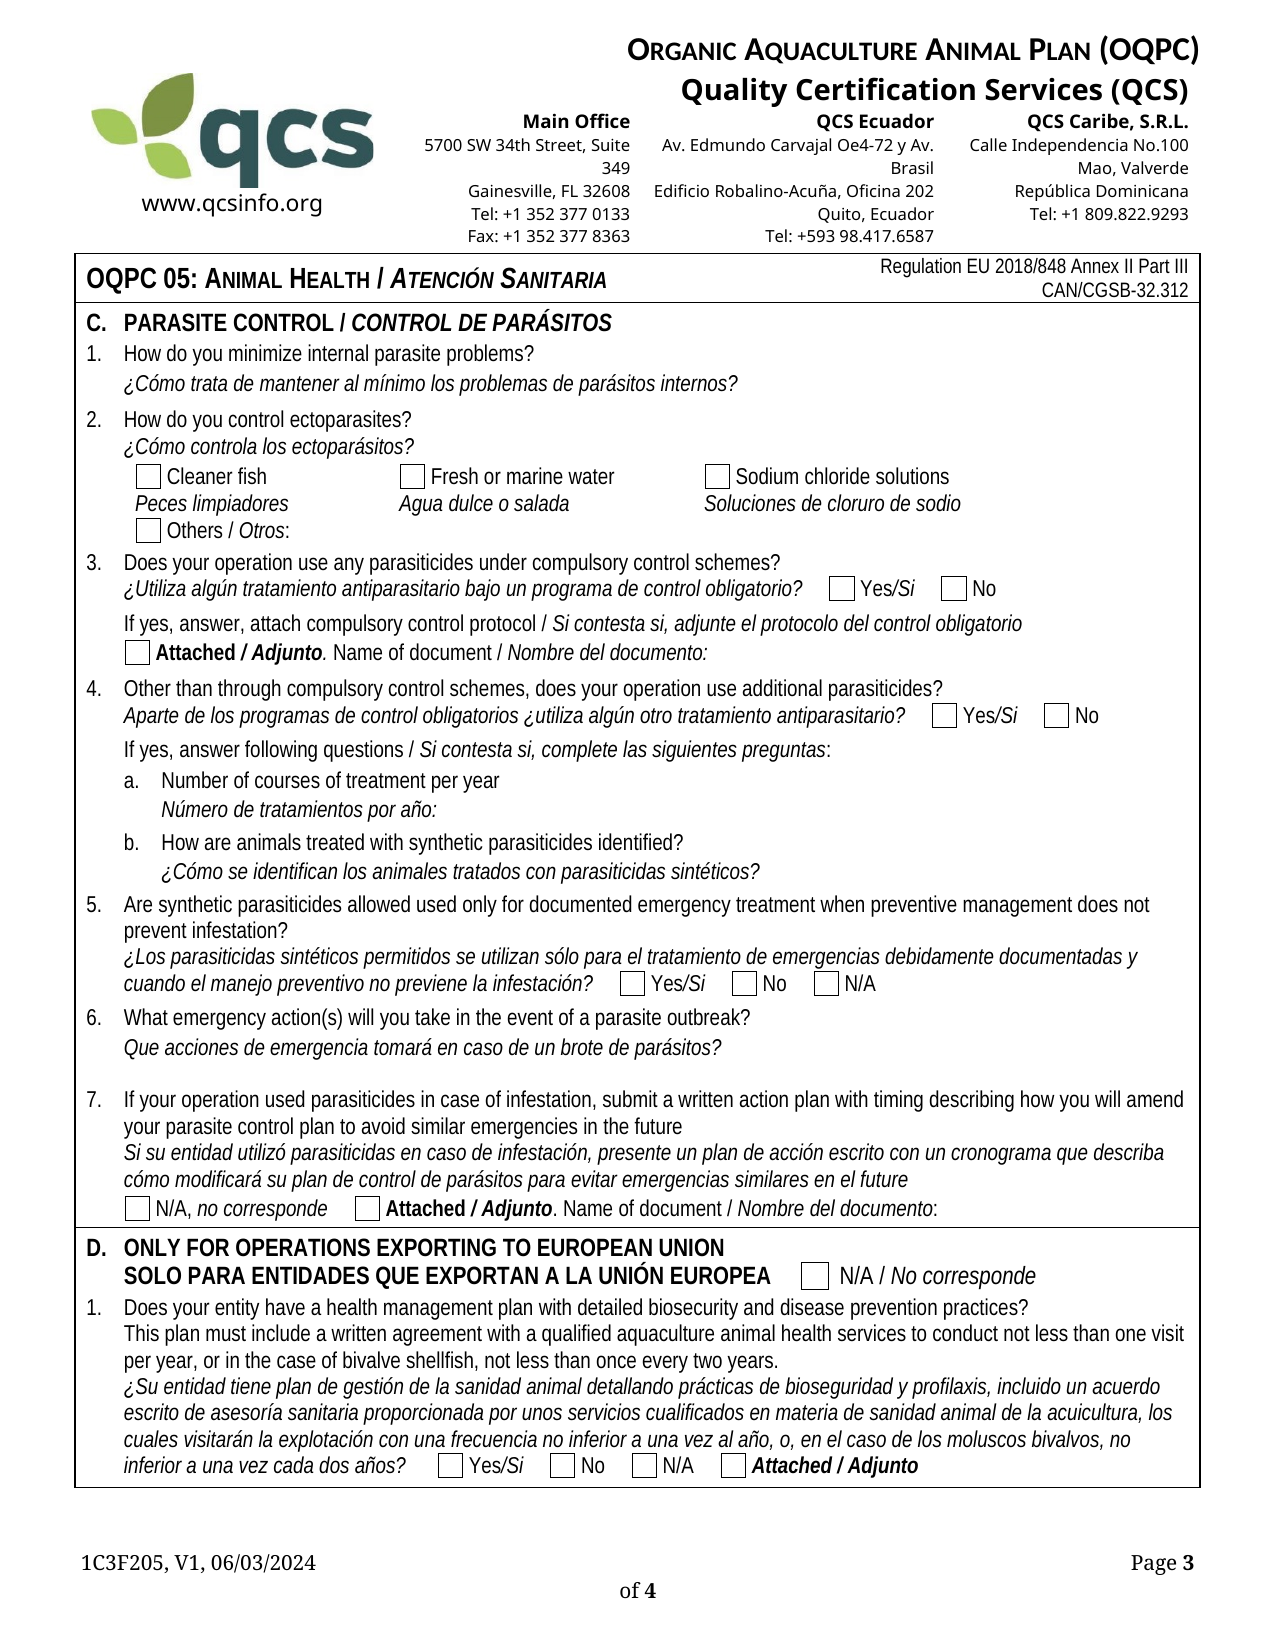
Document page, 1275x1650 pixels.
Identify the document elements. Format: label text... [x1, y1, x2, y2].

table_cell If your operation used parasiticides in case of infestation, submit a written action plan with timing describing how you will amend your parasite control plan to avoid similar emergencies in the future Si su entidad utilizó parasiticidas en caso de infestación, presente un plan de acción escrito con un cronograma que describa cómo modificará su plan de control de parásitos para evitar emergencias similares en el future N/A, no corresponde Attached / Adjunto. Name of document / Nombre del documento: [76, 1082, 1199, 1227]
picture [91, 73, 374, 188]
table_header Regulation EU 2018/848 Annex II Part III CAN/CGSB-32.312 [800, 254, 1199, 302]
table_header OQPC 05: Animal Health / Atención Sanitaria [76, 254, 800, 302]
table_cell PARASITE CONTROL / CONTROL DE PARÁSITOS How do you minimize internal parasite problems? ¿Cómo trata de mantener al mínimo los problemas de parásitos internos? How do you control ectoparasites? ¿Cómo controla los ectoparásitos? Does your operation use any parasiticides under compulsory control schemes? ¿Utiliza algún tratamiento antiparasitario bajo un programa de control obligatorio? Yes/Si No If yes, answer, attach compulsory control protocol / Si contesta si, adjunte el protocolo del control obligatorio Attached / Adjunto. Name of document / Nombre del documento: Other than through compulsory control schemes, does your operation use additional parasiticides? Aparte de los programas de control obligatorios ¿utiliza algún otro tratamiento antiparasitario? Yes/Si No If yes, answer following questions / Si contesta si, complete las siguientes preguntas: Number of courses of treatment per year Número de tratamientos por año: How are animals treated with synthetic parasiticides identified? ¿Cómo se identifican los animales tratados con parasiticidas sintéticos? Are synthetic parasiticides allowed used only for documented emergency treatment when preventive management does not prevent infestation? ¿Los parasiticidas sintéticos permitidos se utilizan sólo para el tratamiento de emergencias debidamente documentadas y cuando el manejo preventivo no previene la infestación? Yes/Si No N/A What emergency action(s) will you take in the event of a parasite outbreak? Que acciones de emergencia tomará en caso de un brote de parásitos? [76, 303, 1199, 1082]
table_cell ONLY FOR OPERATIONS EXPORTING TO EUROPEAN UNION SOLO PARA ENTIDADES QUE EXPORTAN A LA UNIÓN EUROPEA N/A / No corresponde Does your entity have a health management plan with detailed biosecurity and disease prevention practices? This plan must include a written agreement with a qualified aquaculture animal health services to conduct not less than one visit per year, or in the case of bivalve shellfish, not less than once every two years. ¿Su entidad tiene plan de gestión de la sanidad animal detallando prácticas de bioseguridad y profilaxis, incluido un acuerdo escrito de asesoría sanitaria proporcionada por unos servicios cualificados en materia de sanidad animal de la acuicultura, los cuales visitarán la explotación con una frecuencia no inferior a una vez al año, o, en el caso de los moluscos bivalvos, no inferior a una vez cada dos años? Yes/Si No N/A Attached / Adjunto [76, 1228, 1199, 1487]
